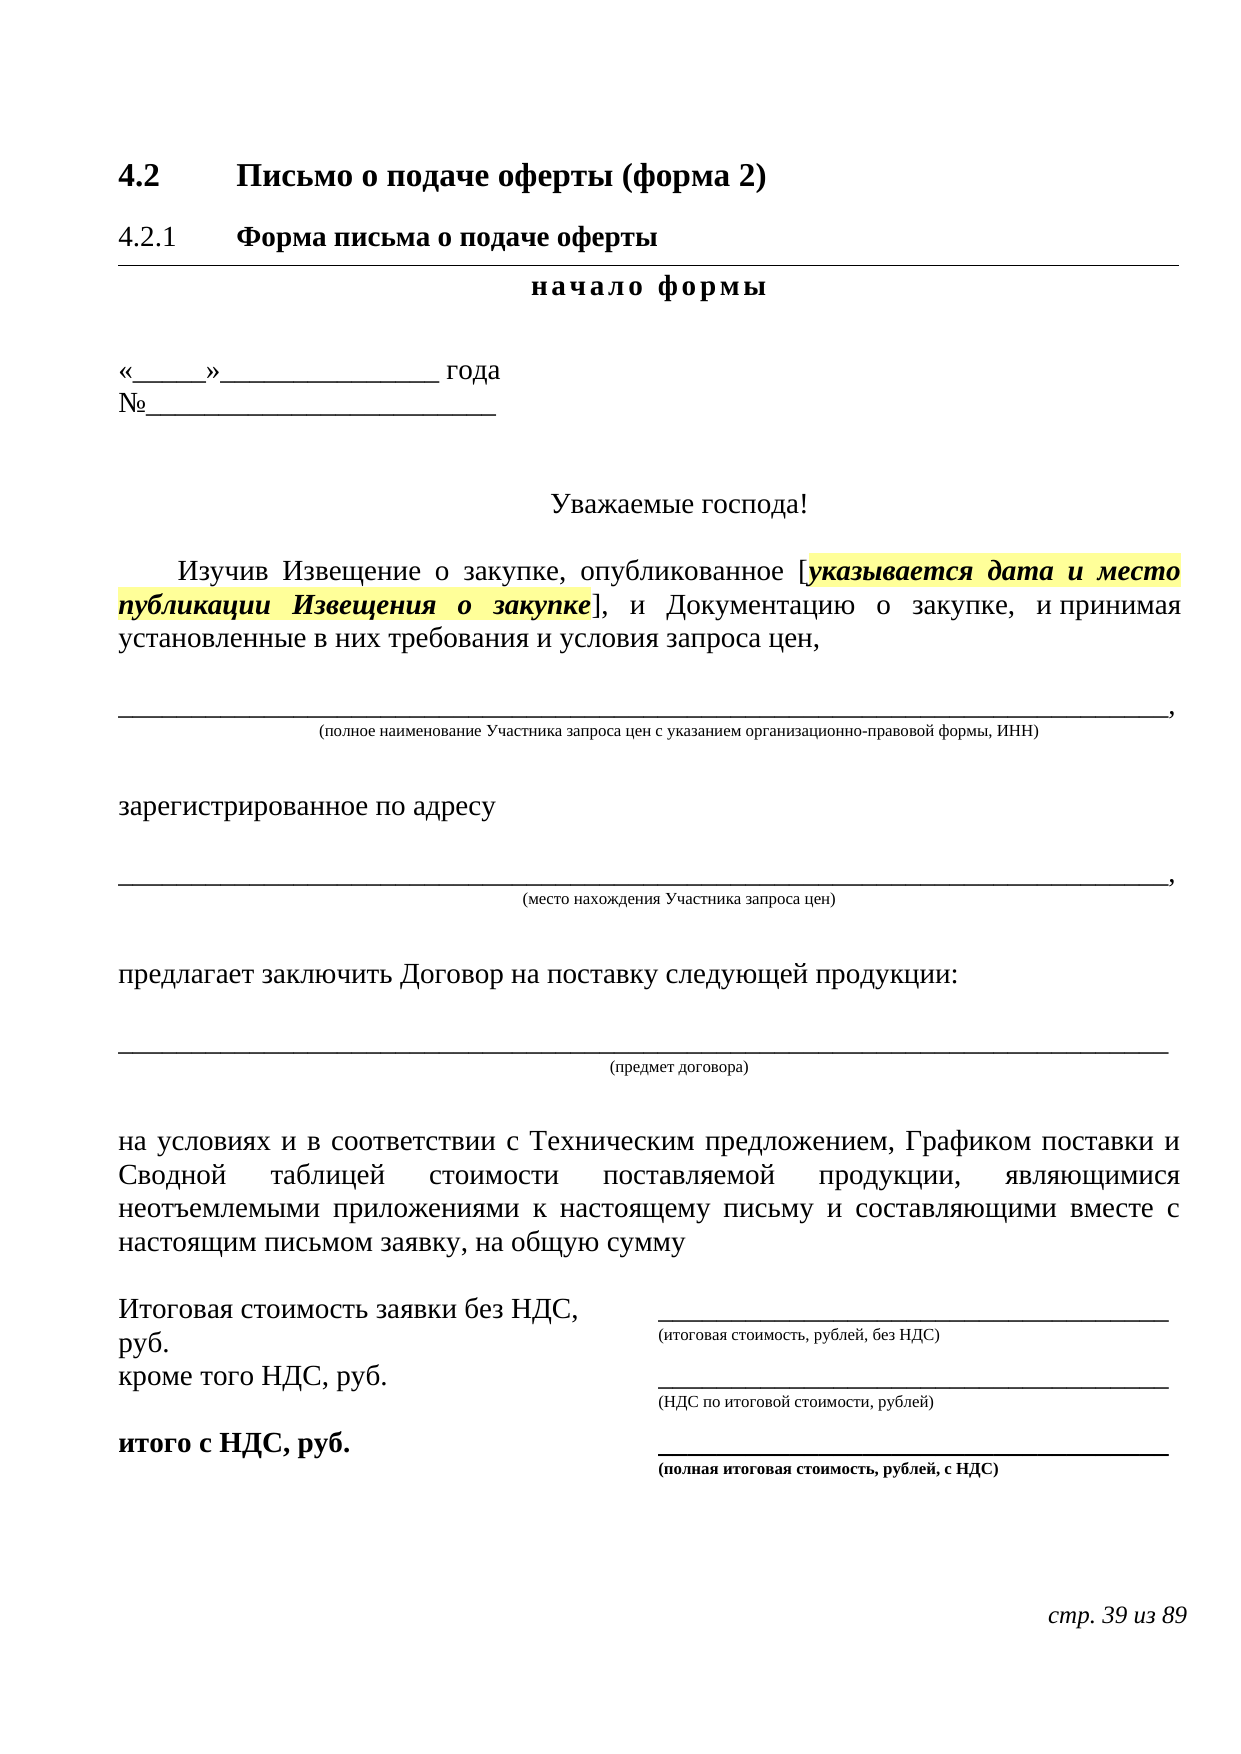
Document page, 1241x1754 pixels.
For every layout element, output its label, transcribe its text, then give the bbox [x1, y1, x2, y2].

text ________________________________________________________________________ [118, 1023, 1181, 1056]
text Уважаемые господа! [118, 486, 1181, 520]
table_header Итоговая стоимость заявки без НДС, руб. [107, 1291, 647, 1358]
subtitle Письмо о подаче оферты (форма 2) [118, 156, 1181, 194]
table_cell кроме того НДС, руб. [107, 1358, 647, 1425]
table_cell ___________________________________ (НДС по итоговой стоимости, рублей) [647, 1358, 1187, 1425]
table_header ___________________________________ (итоговая стоимость, рублей, без НДС) [647, 1291, 1187, 1358]
text на условиях и в соответствии с Техническим предложением, Графиком поставки и Сводной таблицей стоимости поставляемой продукции, являющимися неотъемлемыми приложениями к настоящему письму и составляющими вместе с настоящим письмом заявку, на общую сумму [118, 1123, 1181, 1258]
text (предмет договора) [118, 1056, 1181, 1090]
text предлагает заключить Договор на поставку следующей продукции: [118, 956, 1181, 989]
table_cell итого с НДС, руб. [107, 1425, 647, 1492]
text «_____»_______________ года [118, 352, 635, 386]
text зарегистрированное по адресу [118, 788, 1181, 822]
text (полное наименование Участника запроса цен с указанием организационно-правовой формы, ИНН) [118, 721, 1181, 754]
text начало формы [118, 266, 1179, 302]
table_cell ___________________________________ (полная итоговая стоимость, рублей, с НДС) [647, 1425, 1187, 1492]
text ________________________________________________________________________, [118, 855, 1181, 889]
text Форма письма о подаче оферты [118, 219, 1181, 252]
text Изучив Извещение о закупке, опубликованное [указывается дата и место публикации Извещения о закупке], и Документацию о закупке, и принимая установленные в них требования и условия запроса цен, [118, 553, 1181, 654]
text ________________________________________________________________________, [118, 687, 1181, 721]
text №________________________ [118, 386, 635, 419]
text (место нахождения Участника запроса цен) [118, 889, 1181, 922]
